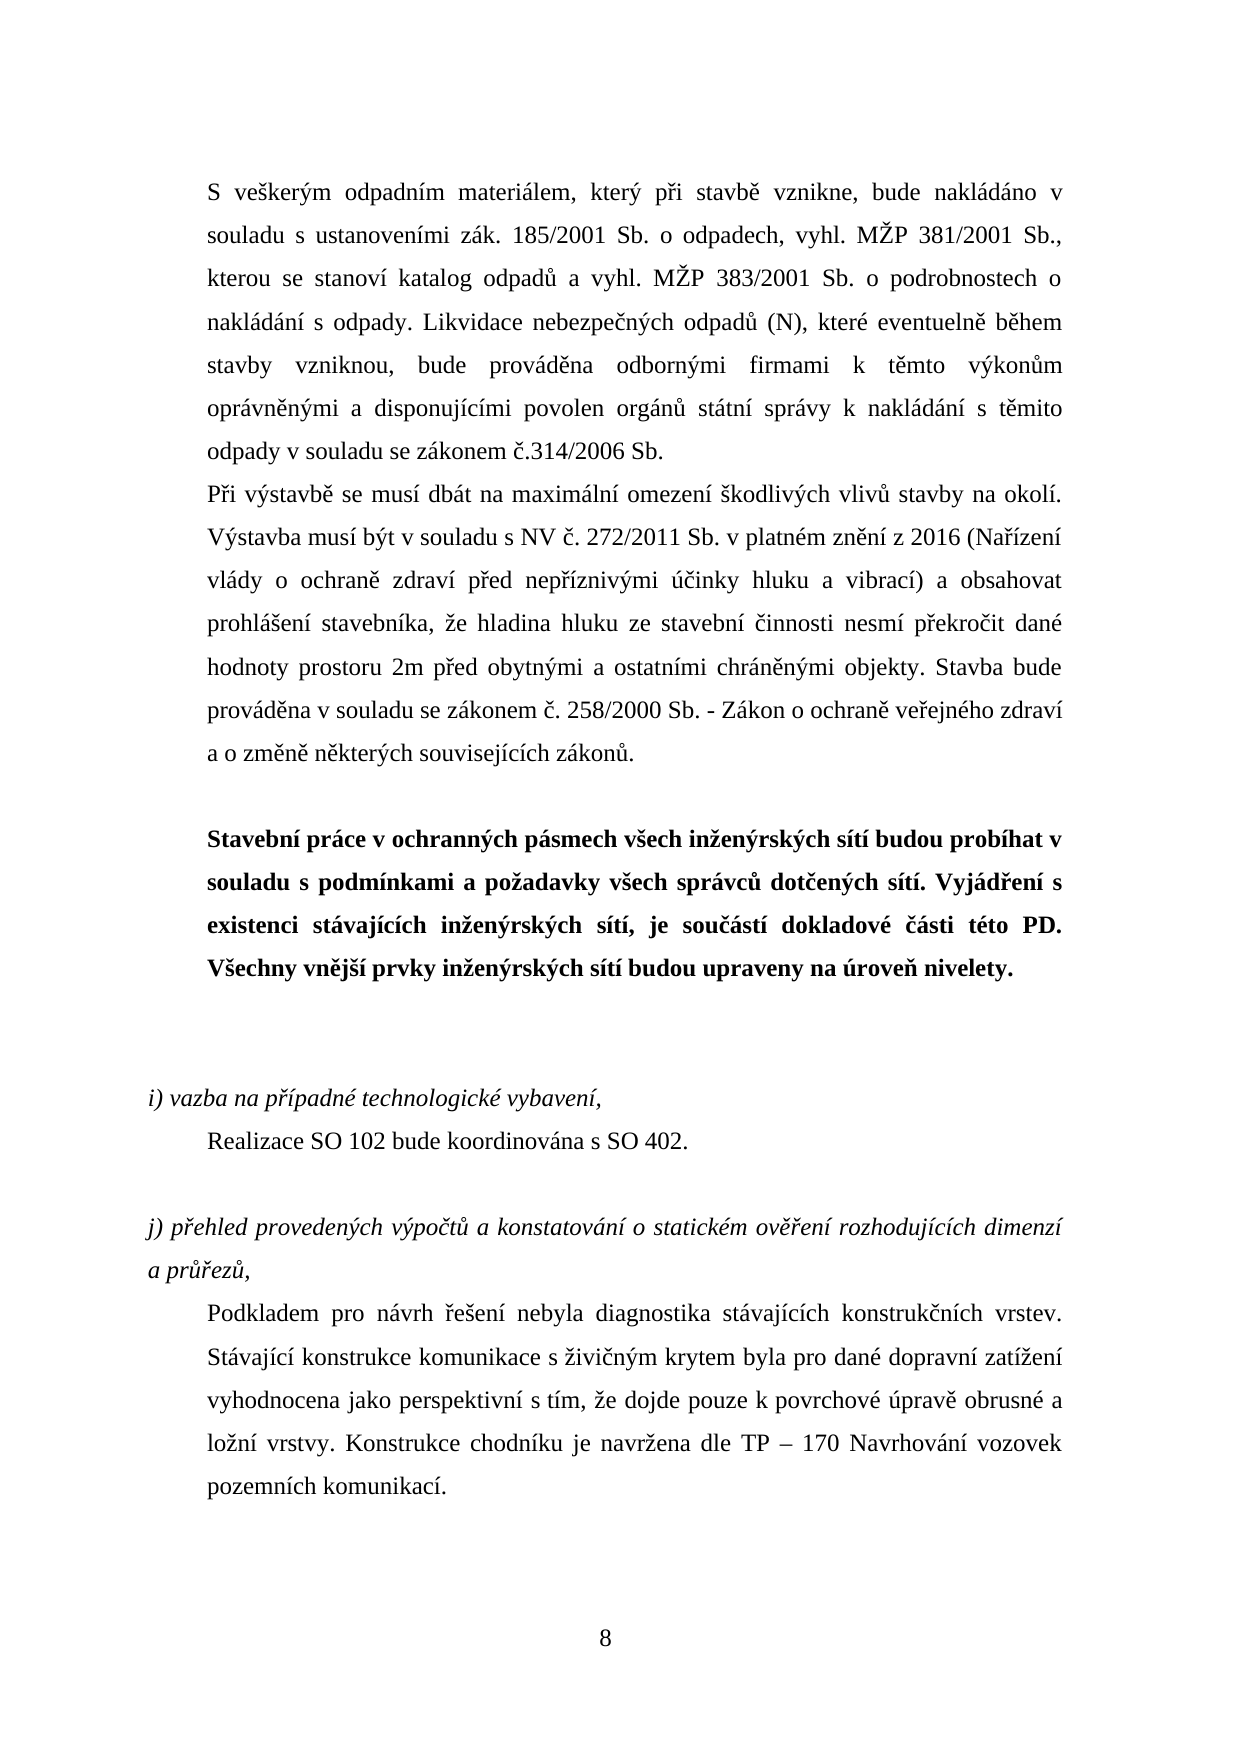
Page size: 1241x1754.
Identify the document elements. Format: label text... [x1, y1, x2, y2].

text j) přehled provedených výpočtů a konstatování o statickém ověření rozhodujících dimenzí a průřezů, [148, 1212, 1063, 1284]
text S veškerým odpadním materiálem, který při stavbě vznikne, bude nakládáno v souladu s ustanoveními zák. 185/2001 Sb. o odpadech, vyhl. MŽP 381/2001 Sb., kterou se stanoví katalog odpadů a vyhl. MŽP 383/2001 Sb. o podrobnostech o nakládání s odpady. Likvidace nebezpečných odpadů (N), které eventuelně během stavby vzniknou, bude prováděna odbornými firmami k těmto výkonům oprávněnými a disponujícími povolen orgánů státní správy k nakládání s těmito odpady v souladu se zákonem č.314/2006 Sb. [207, 177, 1063, 465]
text Realizace SO 102 bude koordinována s SO 402. [207, 1126, 1063, 1155]
text Při výstavbě se musí dbát na maximální omezení škodlivých vlivů stavby na okolí. Výstavba musí být v souladu s NV č. 272/2011 Sb. v platném znění z 2016 (Nařízení vlády o ochraně zdraví před nepříznivými účinky hluku a vibrací) a obsahovat prohlášení stavebníka, že hladina hluku ze stavební činnosti nesmí překročit dané hodnoty prostoru 2m před obytnými a ostatními chráněnými objekty. Stavba bude prováděna v souladu se zákonem č. 258/2000 Sb. - Zákon o ochraně veřejného zdraví a o změně některých souvisejících zákonů. [207, 479, 1063, 767]
text Podkladem pro návrh řešení nebyla diagnostika stávajících konstrukčních vrstev. Stávající konstrukce komunikace s živičným krytem byla pro dané dopravní zatížení vyhodnocena jako perspektivní s tím, že dojde pouze k povrchové úpravě obrusné a ložní vrstvy. Konstrukce chodníku je navržena dle TP – 170 Navrhování vozovek pozemních komunikací. [207, 1298, 1063, 1500]
text i) vazba na případné technologické vybavení, [148, 1083, 1063, 1112]
text Stavební práce v ochranných pásmech všech inženýrských sítí budou probíhat v souladu s podmínkami a požadavky všech správců dotčených sítí. Vyjádření s existenci stávajících inženýrských sítí, je součástí dokladové části této PD. Všechny vnější prvky inženýrských sítí budou upraveny na úroveň nivelety. [207, 824, 1063, 982]
